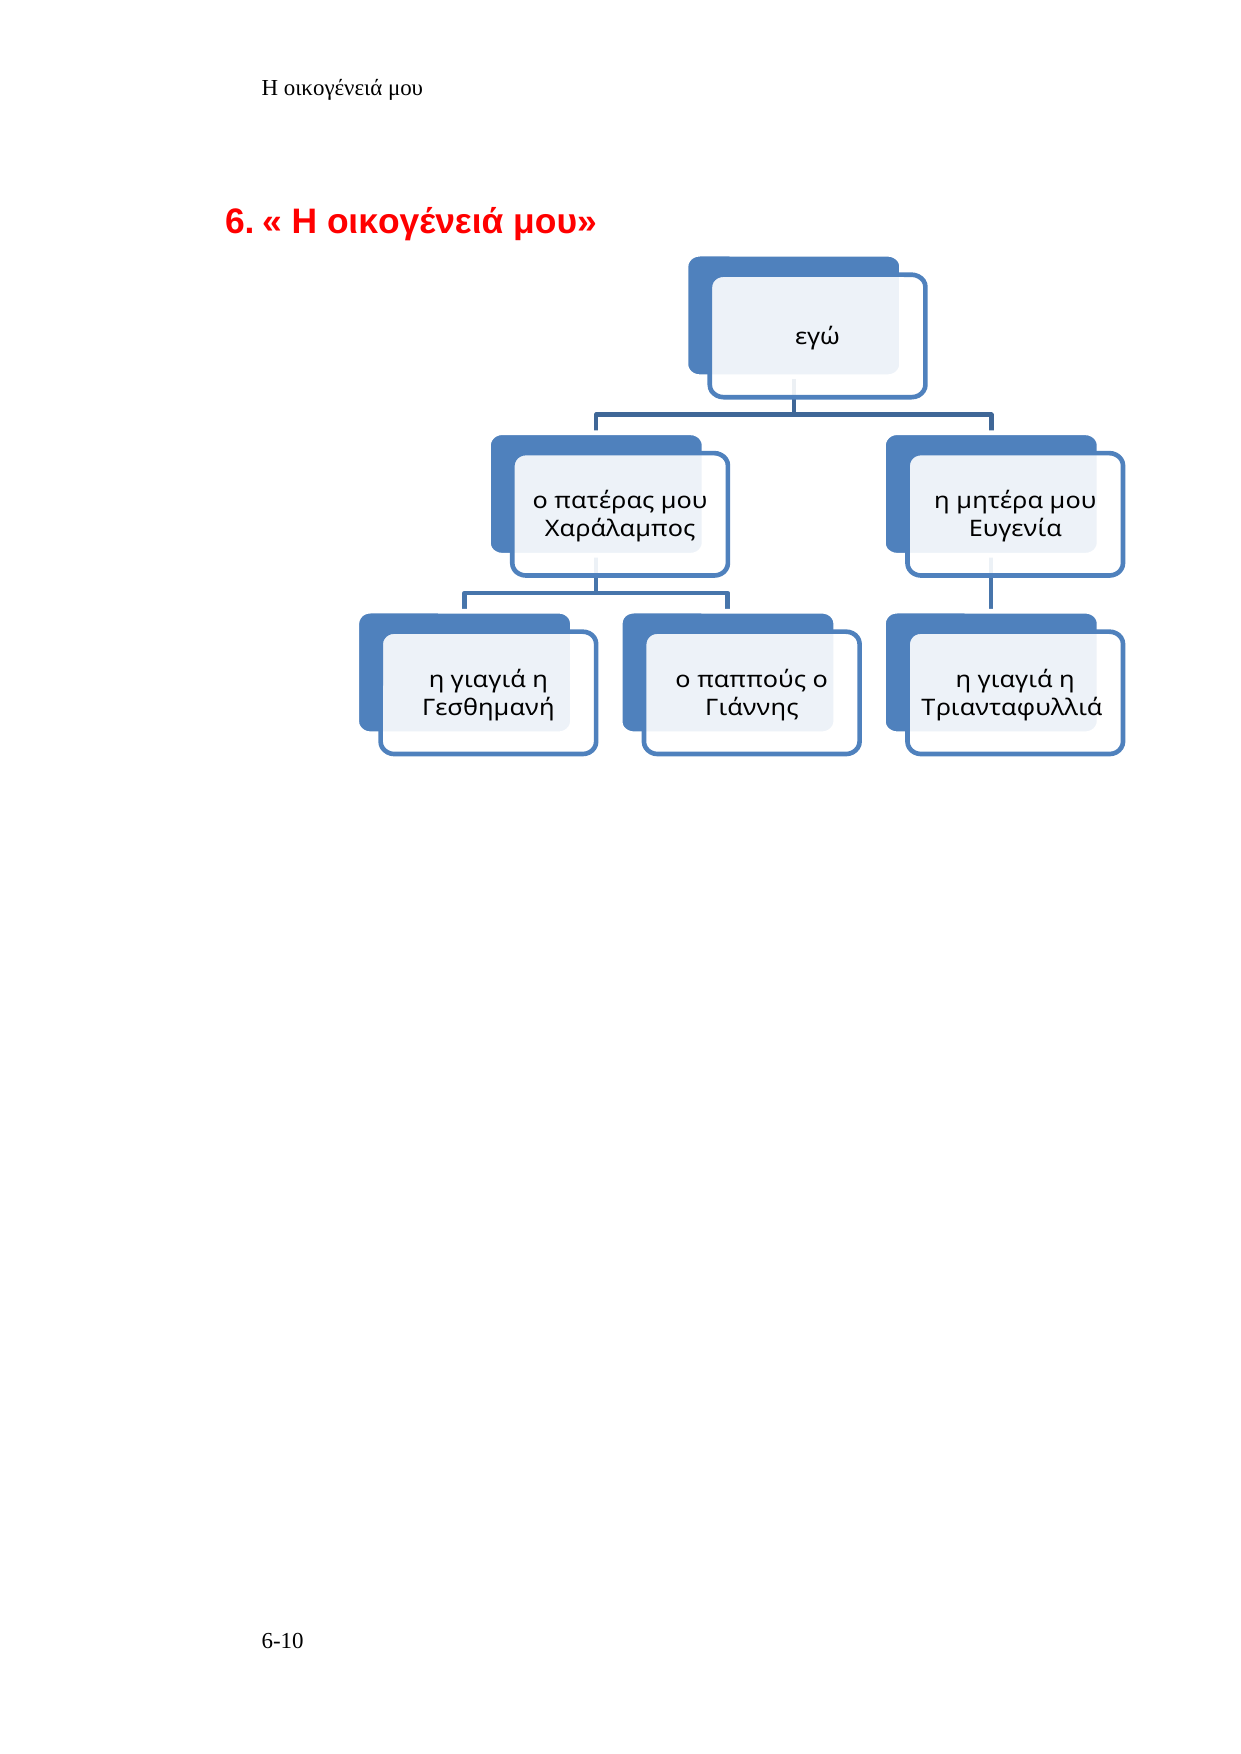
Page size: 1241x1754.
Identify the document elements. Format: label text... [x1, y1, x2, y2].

subtitle « Η οικογένειά μου» [225, 200, 1053, 759]
